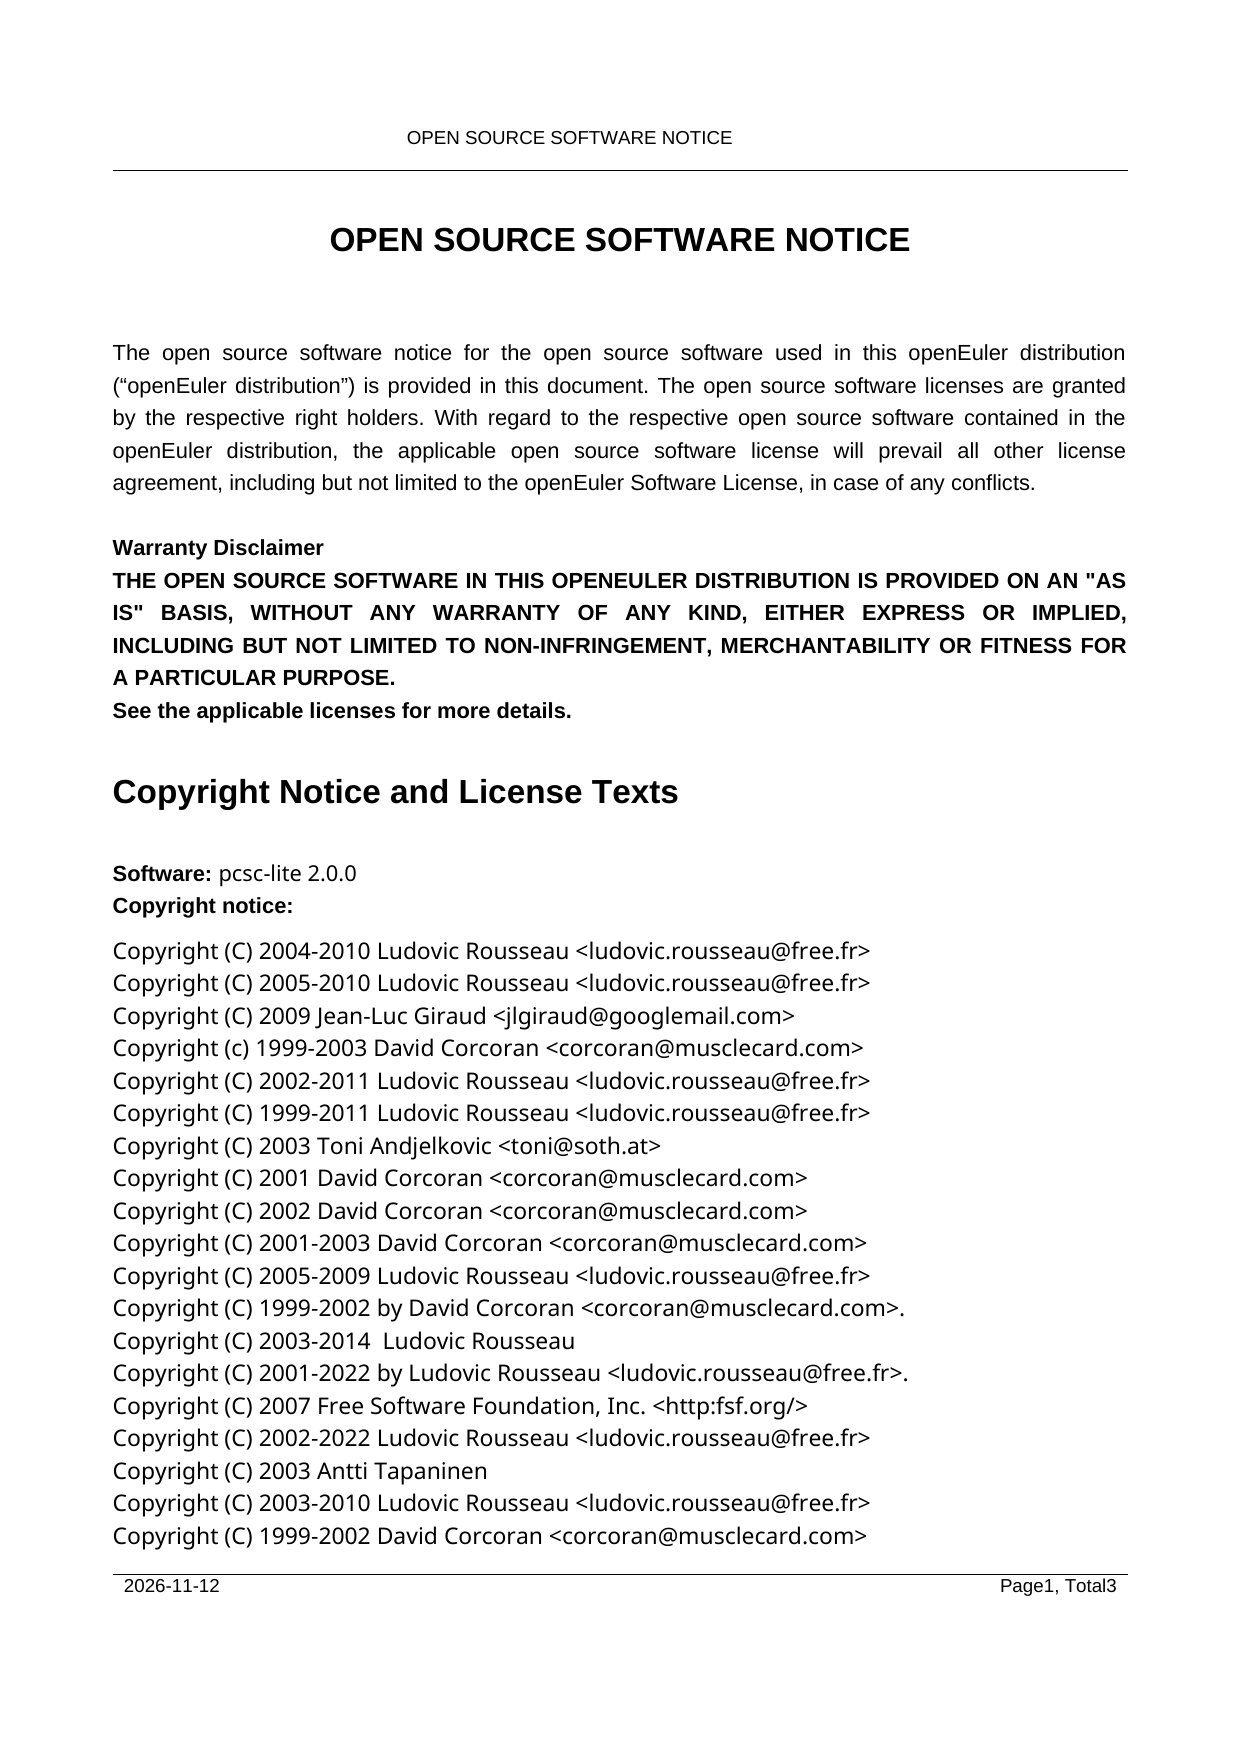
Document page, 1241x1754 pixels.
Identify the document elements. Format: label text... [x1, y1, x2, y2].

title Software: pcsc-lite 2.0.0 [112, 856, 1128, 889]
text Copyright Notice and License Texts [112, 759, 1128, 824]
text Copyright notice: [112, 889, 1128, 921]
text The open source software notice for the open source software used in this openEuler distribution (“openEuler distribution”) is provided in this document. The open source software licenses are granted by the respective right holders. With regard to the respective open source software contained in the openEuler distribution, the applicable open source software license will prevail all other license agreement, including but not limited to the openEuler Software License, in case of any conflicts. [112, 336, 1128, 499]
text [112, 934, 1128, 1551]
text THE OPEN SOURCE SOFTWARE IN THIS OPENEULER DISTRIBUTION IS PROVIDED ON AN "AS IS" BASIS, WITHOUT ANY WARRANTY OF ANY KIND, EITHER EXPRESS OR IMPLIED, INCLUDING BUT NOT LIMITED TO NON-INFRINGEMENT, MERCHANTABILITY OR FITNESS FOR A PARTICULAR PURPOSE. See the applicable licenses for more details. [112, 564, 1128, 726]
text OPEN SOURCE SOFTWARE NOTICE [112, 206, 1128, 271]
text Warranty Disclaimer [112, 531, 1128, 564]
